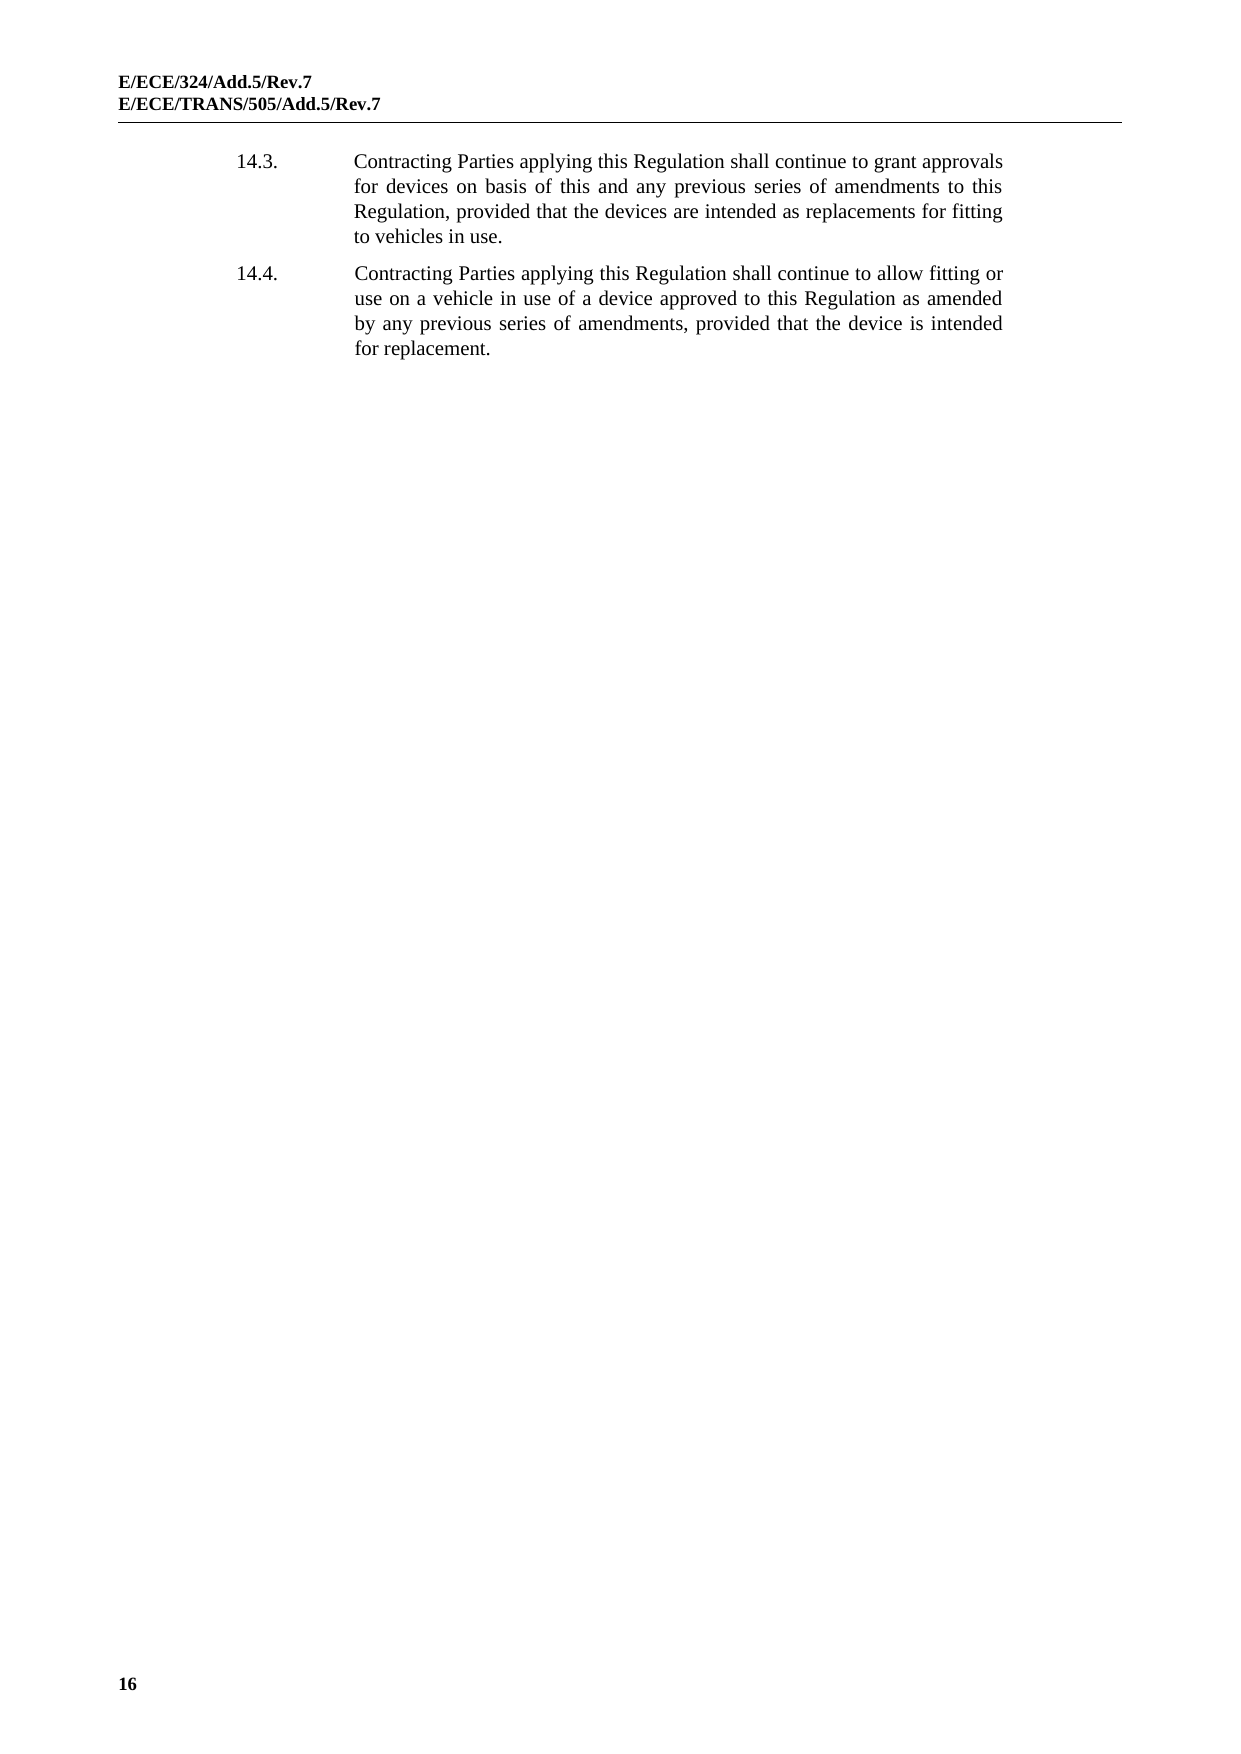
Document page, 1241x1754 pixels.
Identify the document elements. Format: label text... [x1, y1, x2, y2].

text 14.3. Contracting Parties applying this Regulation shall continue to grant approvals for devices on basis of this and any previous series of amendments to this Regulation, provided that the devices are intended as replacements for fitting to vehicles in use. [236, 148, 1004, 248]
text 14.4. Contracting Parties applying this Regulation shall continue to allow fitting or use on a vehicle in use of a device approved to this Regulation as amended by any previous series of amendments, provided that the device is intended for replacement. [236, 260, 1004, 360]
